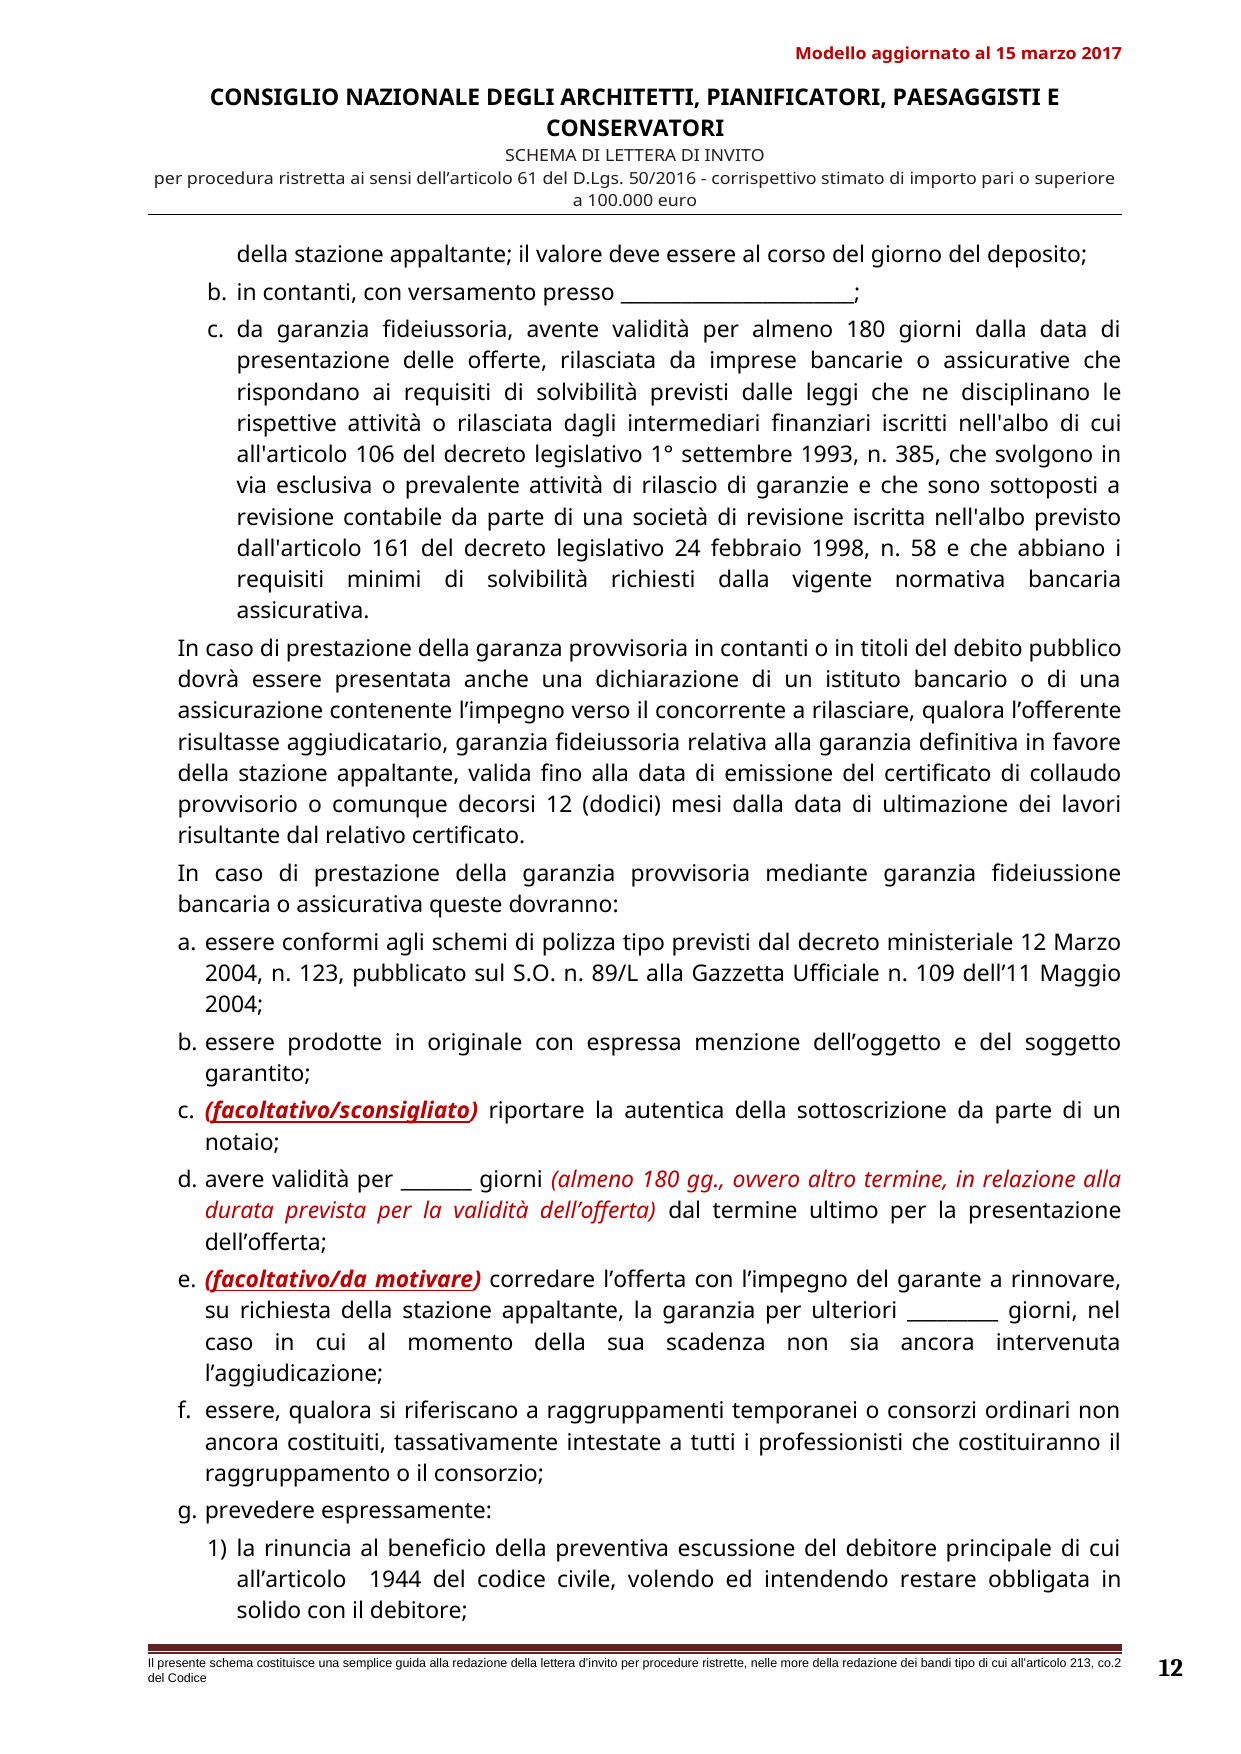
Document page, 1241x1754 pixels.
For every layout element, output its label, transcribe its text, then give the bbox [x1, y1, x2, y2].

list essere prodotte in originale con espressa menzione dell’oggetto e del soggetto garantito; [177, 1026, 1122, 1088]
list in contanti, con versamento presso _______________________; [207, 276, 1122, 307]
list la rinuncia al beneficio della preventiva escussione del debitore principale di cui all’articolo 1944 del codice civile, volendo ed intendendo restare obbligata in solido con il debitore; [207, 1532, 1122, 1626]
list essere, qualora si riferiscano a raggruppamenti temporanei o consorzi ordinari non ancora costituiti, tassativamente intestate a tutti i professionisti che costituiranno il raggruppamento o il consorzio; [177, 1394, 1122, 1488]
text In caso di prestazione della garanzia provvisoria mediante garanzia fideiussione bancaria o assicurativa queste dovranno: [177, 857, 1122, 919]
list avere validità per _______ giorni (almeno 180 gg., ovvero altro termine, in relazione alla durata prevista per la validità dell’offerta) dal termine ultimo per la presentazione dell’offerta; [177, 1163, 1122, 1257]
list (facoltativo/sconsigliato) riportare la autentica della sottoscrizione da parte di un notaio; [177, 1094, 1122, 1157]
list prevedere espressamente: [177, 1494, 1122, 1526]
list (facoltativo/da motivare) corredare l’offerta con l’impegno del garante a rinnovare, su richiesta della stazione appaltante, la garanzia per ulteriori _________ giorni, nel caso in cui al momento della sua scadenza non sia ancora intervenuta l’aggiudicazione; [177, 1263, 1122, 1388]
list da garanzia fideiussoria, avente validità per almeno 180 giorni dalla data di presentazione delle offerte, rilasciata da imprese bancarie o assicurative che rispondano ai requisiti di solvibilità previsti dalle leggi che ne disciplinano le rispettive attività o rilasciata dagli intermediari finanziari iscritti nell'albo di cui all'articolo 106 del decreto legislativo 1° settembre 1993, n. 385, che svolgono in via esclusiva o prevalente attività di rilascio di garanzie e che sono sottoposti a revisione contabile da parte di una società di revisione iscritta nell'albo previsto dall'articolo 161 del decreto legislativo 24 febbraio 1998, n. 58 e che abbiano i requisiti minimi di solvibilità richiesti dalla vigente normativa bancaria assicurativa. [207, 313, 1122, 626]
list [207, 238, 1122, 269]
list essere conformi agli schemi di polizza tipo previsti dal decreto ministeriale 12 Marzo 2004, n. 123, pubblicato sul S.O. n. 89/L alla Gazzetta Ufficiale n. 109 dell’11 Maggio 2004; [177, 926, 1122, 1019]
text In caso di prestazione della garanza provvisoria in contanti o in titoli del debito pubblico dovrà essere presentata anche una dichiarazione di un istituto bancario o di una assicurazione contenente l’impegno verso il concorrente a rilasciare, qualora l’offerente risultasse aggiudicatario, garanzia fideiussoria relativa alla garanzia definitiva in favore della stazione appaltante, valida fino alla data di emissione del certificato di collaudo provvisorio o comunque decorsi 12 (dodici) mesi dalla data di ultimazione dei lavori risultante dal relativo certificato. [177, 632, 1122, 851]
